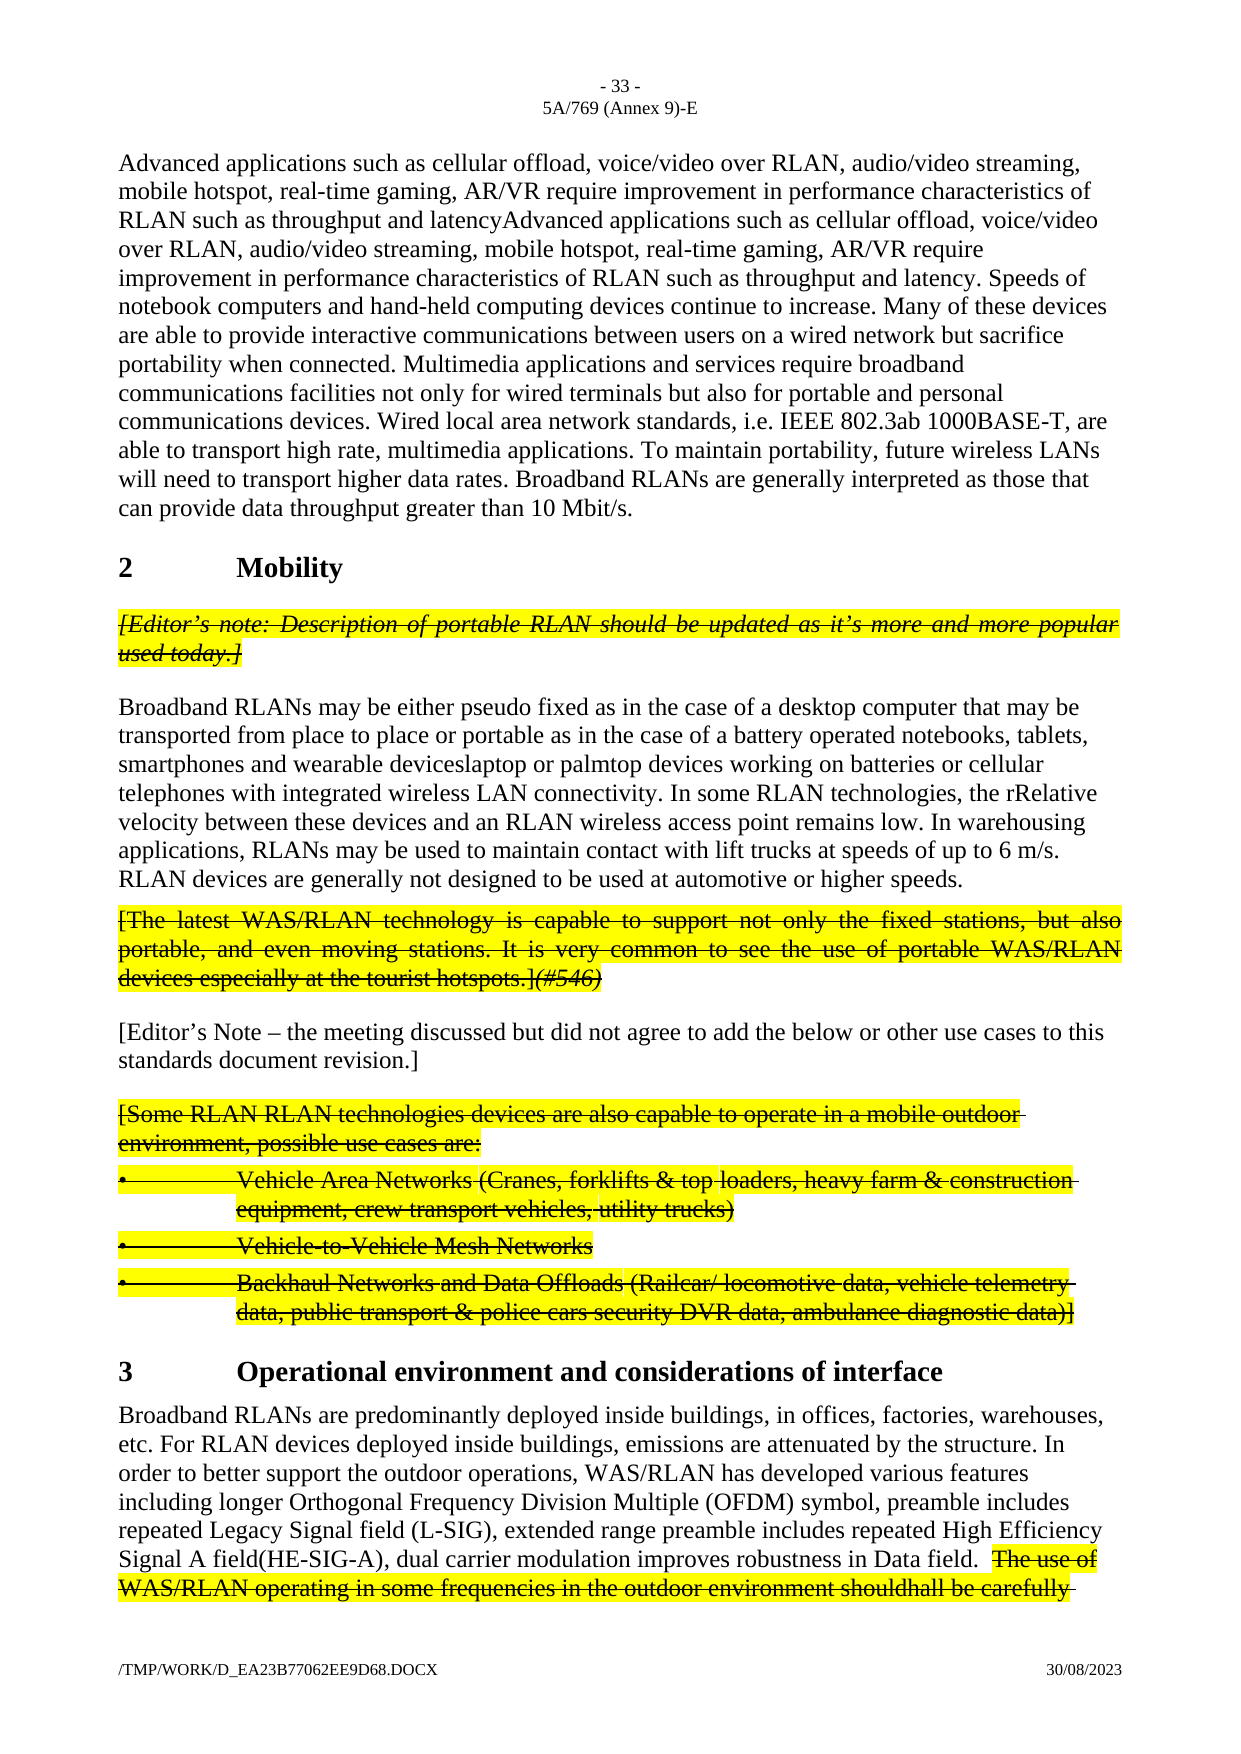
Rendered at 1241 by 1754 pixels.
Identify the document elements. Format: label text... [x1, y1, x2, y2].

subtitle 2 Mobility [118, 551, 1122, 584]
text Broadband RLANs may be either pseudo fixed as in the case of a desktop computer that may be transported from place to place or portable as in the case of with integrated wireless LAN connectivity. elative velocity between these devices and an RLAN wireless access point remains low. In warehousing applications, RLANs may be used to maintain contact with lift trucks at speeds of up to 6 m/s. RLAN devices are generally not designed to be used at automotive or higher speeds. [118, 692, 1122, 893]
subtitle 3 Operational environment and considerations of interface [118, 1354, 1122, 1388]
